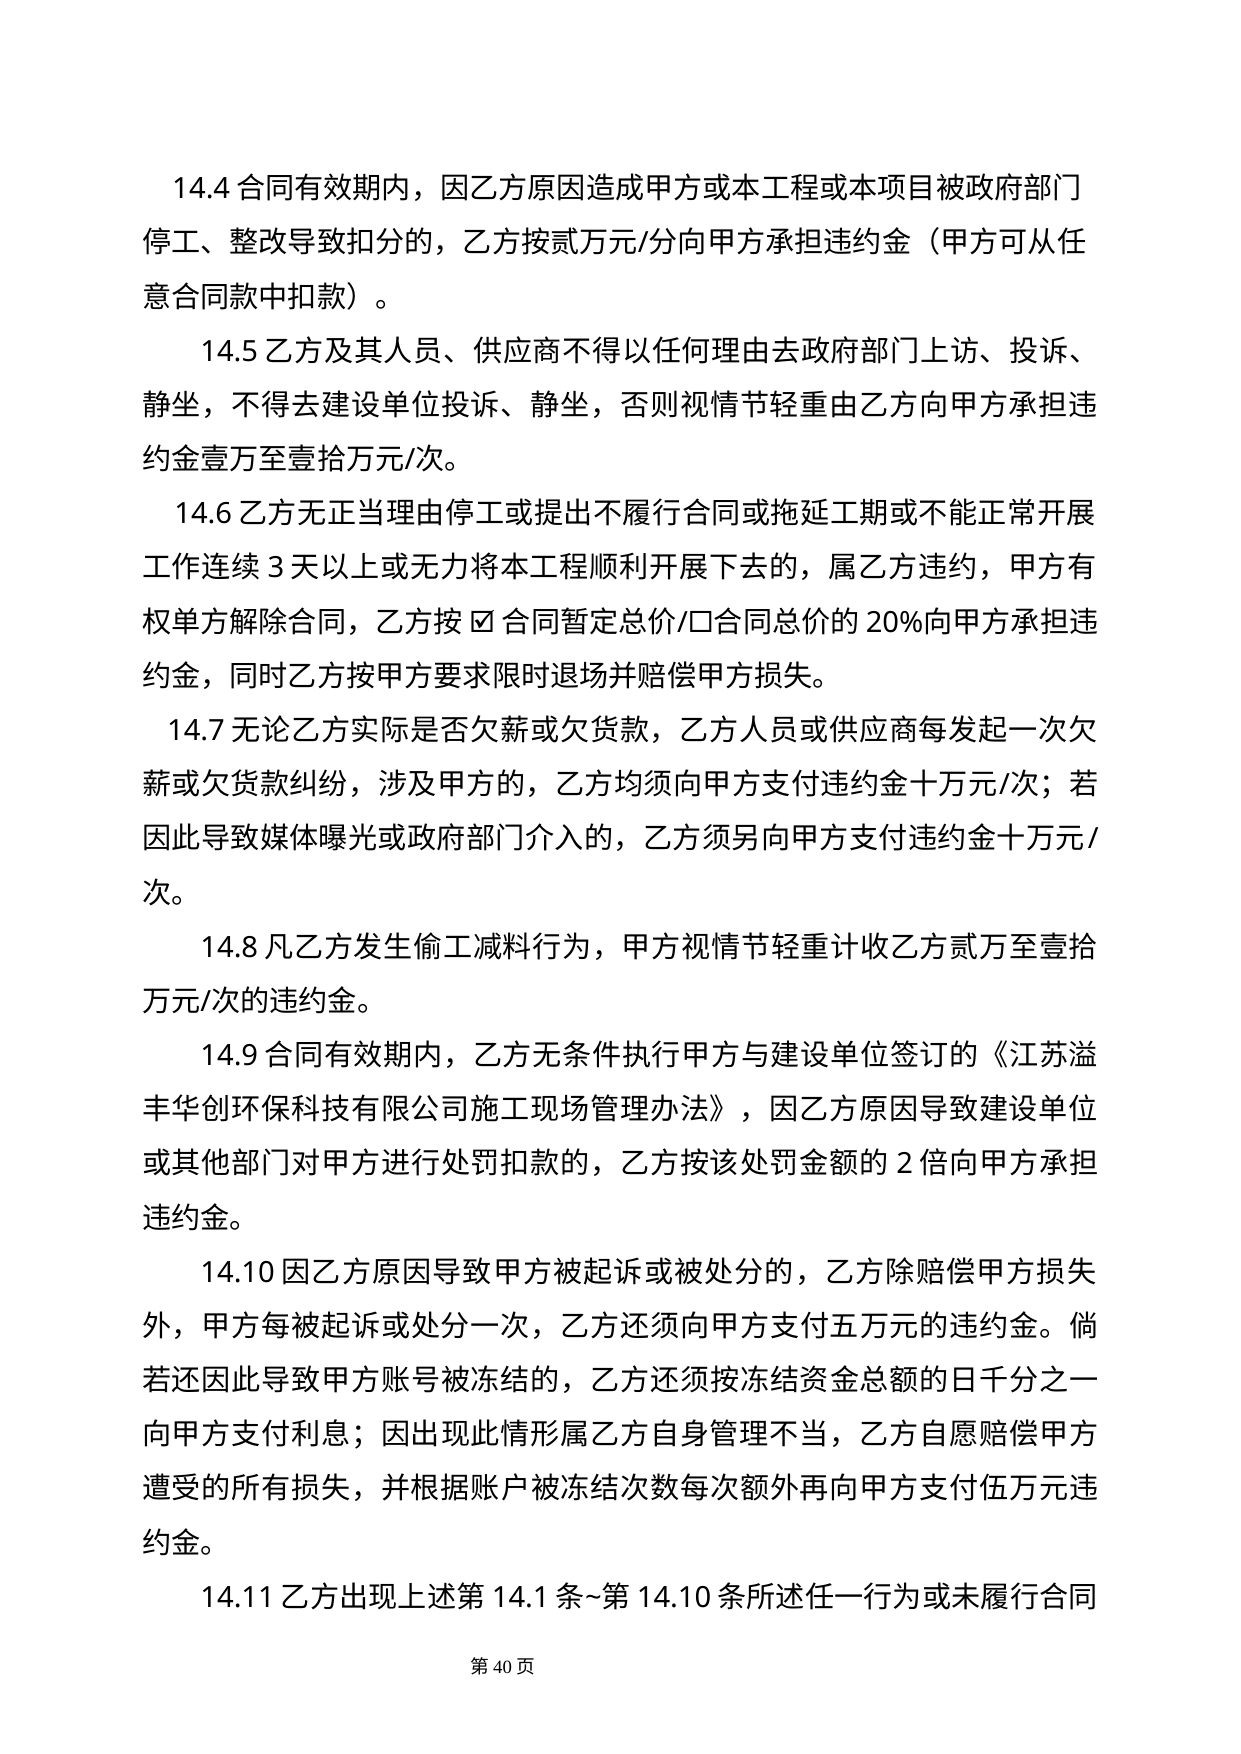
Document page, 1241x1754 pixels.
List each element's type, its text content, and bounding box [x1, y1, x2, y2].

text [142, 1561, 1098, 1616]
text 14.10因乙方原因导致甲方被起诉或被处分的，乙方除赔偿甲方损失外，甲方每被起诉或处分一次，乙方还须向甲方支付五万元的违约金。倘若还因此导致甲方账号被冻结的，乙方还须按冻结资金总额的日千分之一向甲方支付利息；因出现此情形属乙方自身管理不当，乙方自愿赔偿甲方遭受的所有损失，并根据账户被冻结次数每次额外再向甲方支付伍万元违约金。 [142, 1236, 1098, 1561]
text 14.5乙方及其人员、供应商不得以任何理由去政府部门上访、投诉、静坐，不得去建设单位投诉、静坐，否则视情节轻重由乙方向甲方承担违约金壹万至壹拾万元/次。 14.6乙方无正当理由停工或提出不履行合同或拖延工期或不能正常开展工作连续3天以上或无力将本工程顺利开展下去的，属乙方违约，甲方有权单方解除合同，乙方按合同暂定总价/合同总价的20%向甲方承担违约金，同时乙方按甲方要求限时退场并赔偿甲方损失。 14.7无论乙方实际是否欠薪或欠货款，乙方人员或供应商每发起一次欠薪或欠货款纠纷，涉及甲方的，乙方均须向甲方支付违约金十万元/次；若因此导致媒体曝光或政府部门介入的，乙方须另向甲方支付违约金十万元/次。 [142, 316, 1098, 911]
text 14.9合同有效期内，乙方无条件执行甲方与建设单位签订的《江苏溢丰华创环保科技有限公司施工现场管理办法》，因乙方原因导致建设单位或其他部门对甲方进行处罚扣款的，乙方按该处罚金额的2倍向甲方承担违约金。 [142, 1020, 1098, 1236]
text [142, 153, 1098, 316]
text 14.8凡乙方发生偷工减料行为，甲方视情节轻重计收乙方贰万至壹拾万元/次的违约金。 [142, 911, 1098, 1020]
